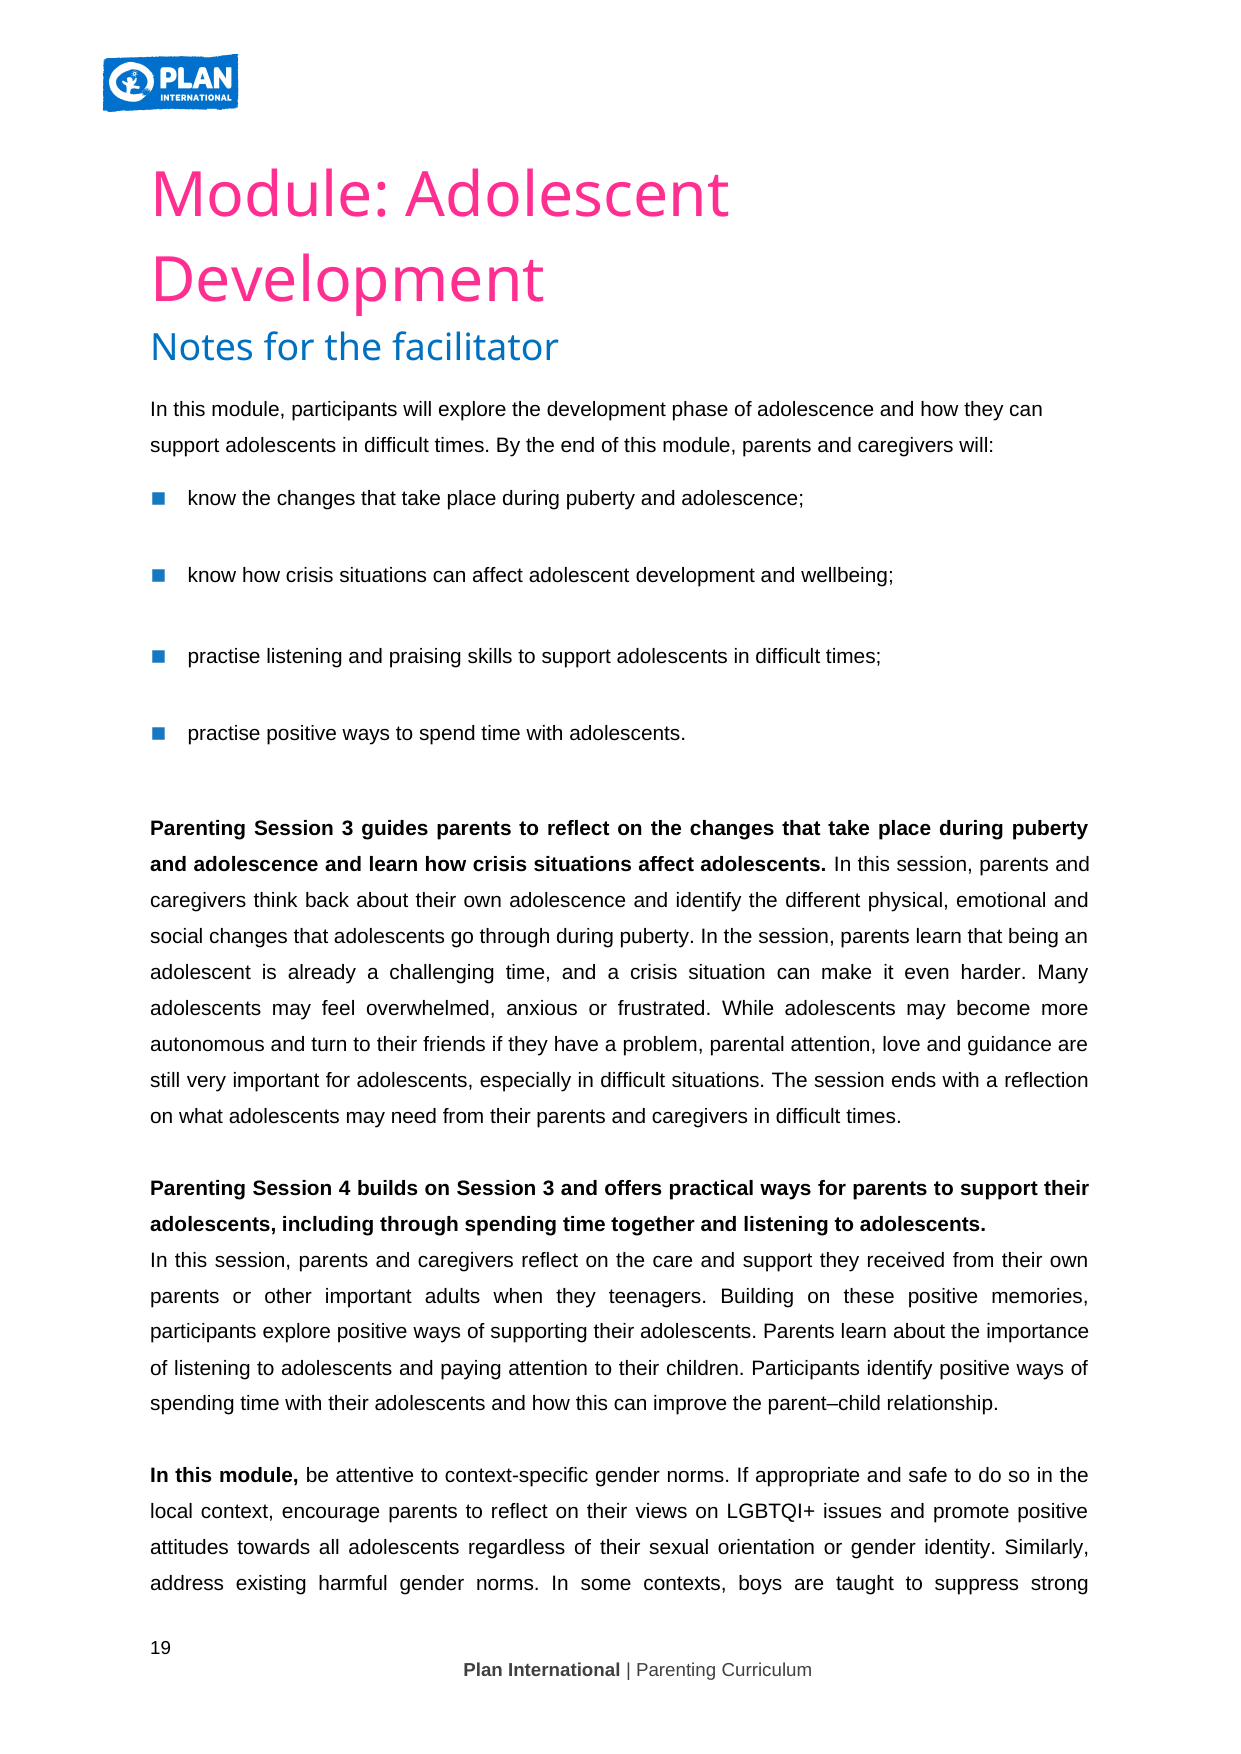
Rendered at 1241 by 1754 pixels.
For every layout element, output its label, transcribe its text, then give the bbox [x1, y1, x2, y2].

text Notes for the facilitator [150, 320, 1090, 371]
text In this session, parents and caregivers reflect on the care and support they received from their own parents or other important adults when they teenagers. Building on these positive memories, participants explore positive ways of supporting their adolescents. Parents learn about the importance of listening to adolescents and paying attention to their children. Participants identify positive ways of spending time with their adolescents and how this can improve the parent–child relationship. [150, 1247, 1090, 1415]
text Module: Adolescent Development [150, 150, 1090, 320]
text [150, 1463, 1090, 1595]
text In this module, participants will explore the development phase of adolescence and how they can support adolescents in difficult times. By the end of this module, parents and caregivers will: [150, 397, 1090, 457]
picture [102, 54, 239, 112]
list know how crisis situations can affect adolescent development and wellbeing; [150, 546, 1090, 597]
list know the changes that take place during puberty and adolescence; [150, 469, 1090, 520]
text Parenting Session 3 guides parents to reflect on the changes that take place during puberty and adolescence and learn how crisis situations affect adolescents. In this session, parents and caregivers think back about their own adolescence and identify the different physical, emotional and social changes that adolescents go through during puberty. In the session, parents learn that being an adolescent is already a challenging time, and a crisis situation can make it even harder. Many adolescents may feel overwhelmed, anxious or frustrated. While adolescents may become more autonomous and turn to their friends if they have a problem, parental attention, love and guidance are still very important for adolescents, especially in difficult situations. The session ends with a reflection on what adolescents may need from their parents and caregivers in difficult times. [150, 816, 1090, 1128]
list practise listening and praising skills to support adolescents in difficult times; [150, 627, 1090, 678]
text Parenting Session 4 builds on Session 3 and offers practical ways for parents to support their adolescents, including through spending time together and listening to adolescents. [150, 1176, 1090, 1236]
list practise positive ways to spend time with adolescents. [150, 703, 1090, 755]
